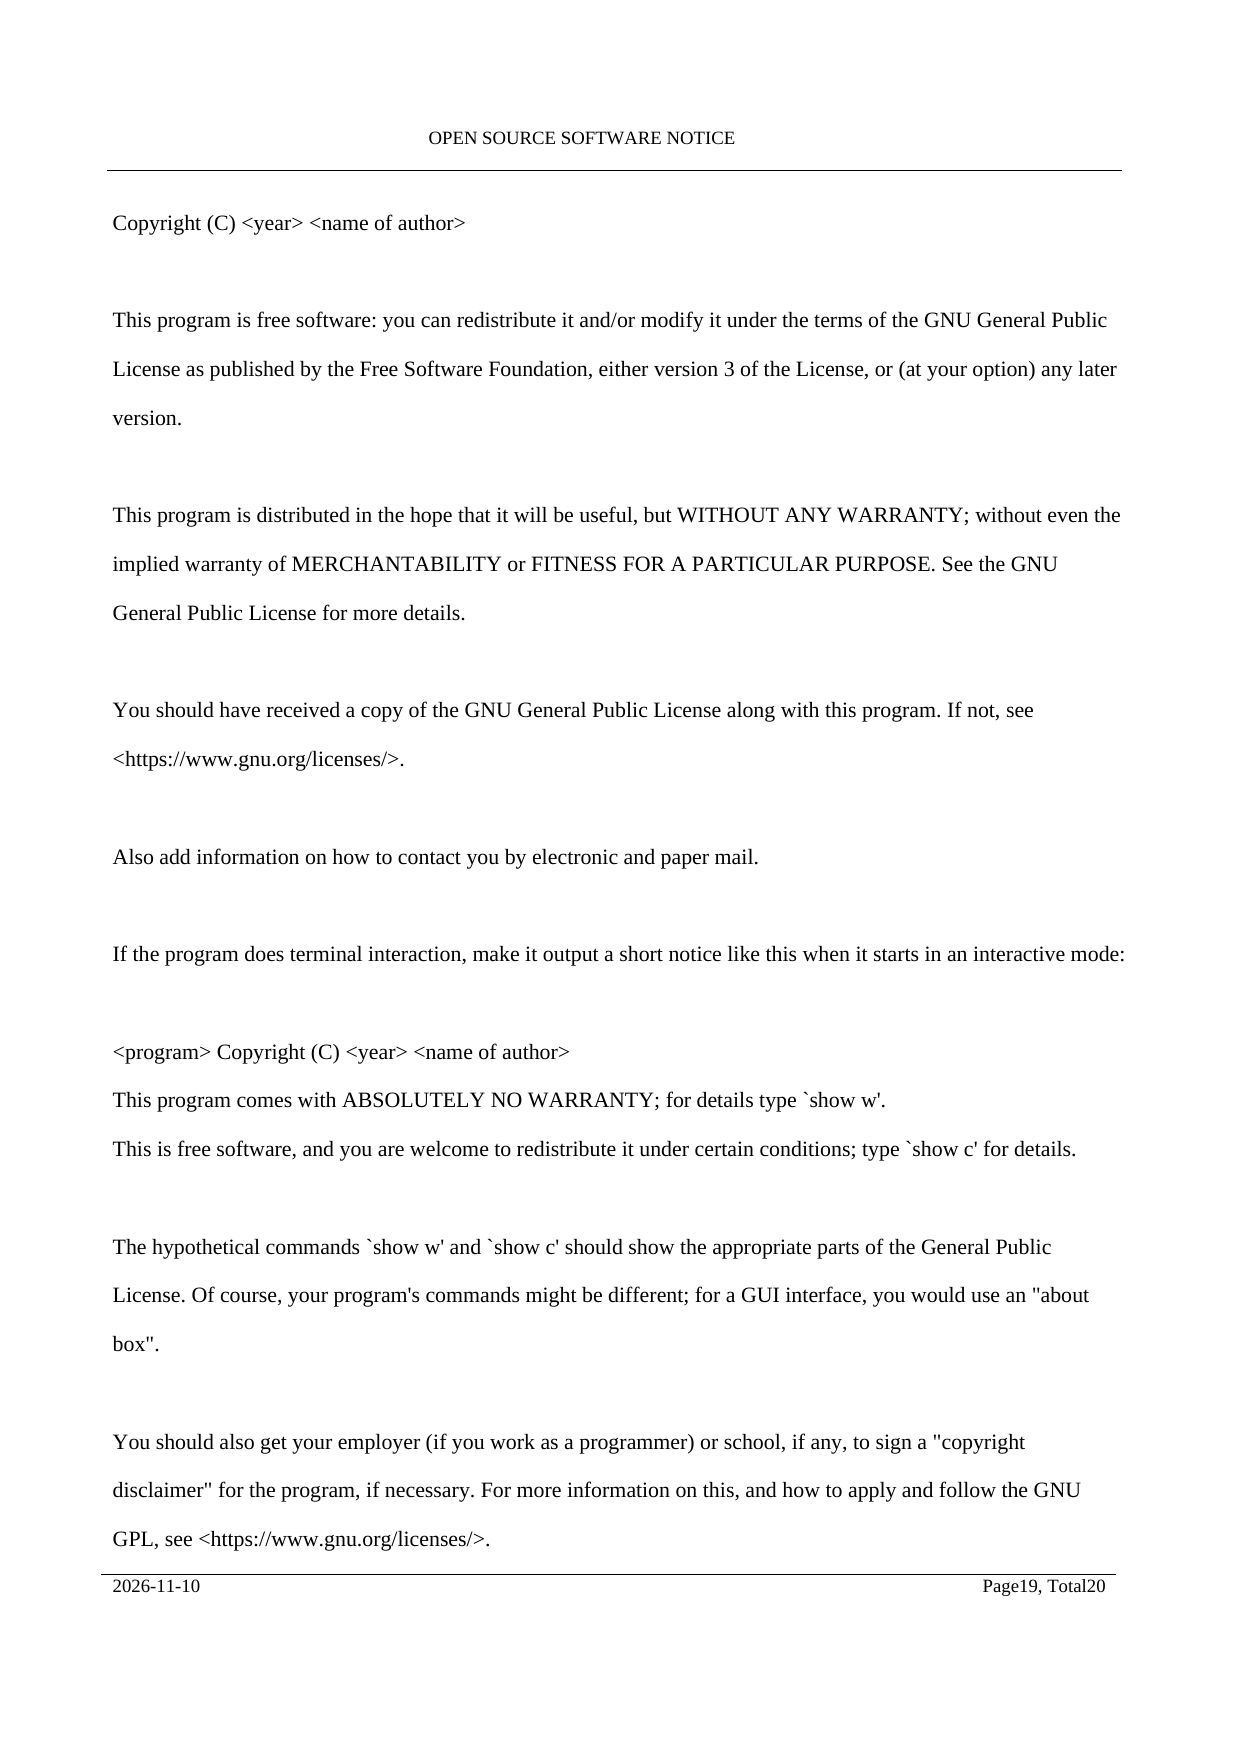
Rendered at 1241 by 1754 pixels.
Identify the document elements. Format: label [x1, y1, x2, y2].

text [112, 206, 1128, 1555]
